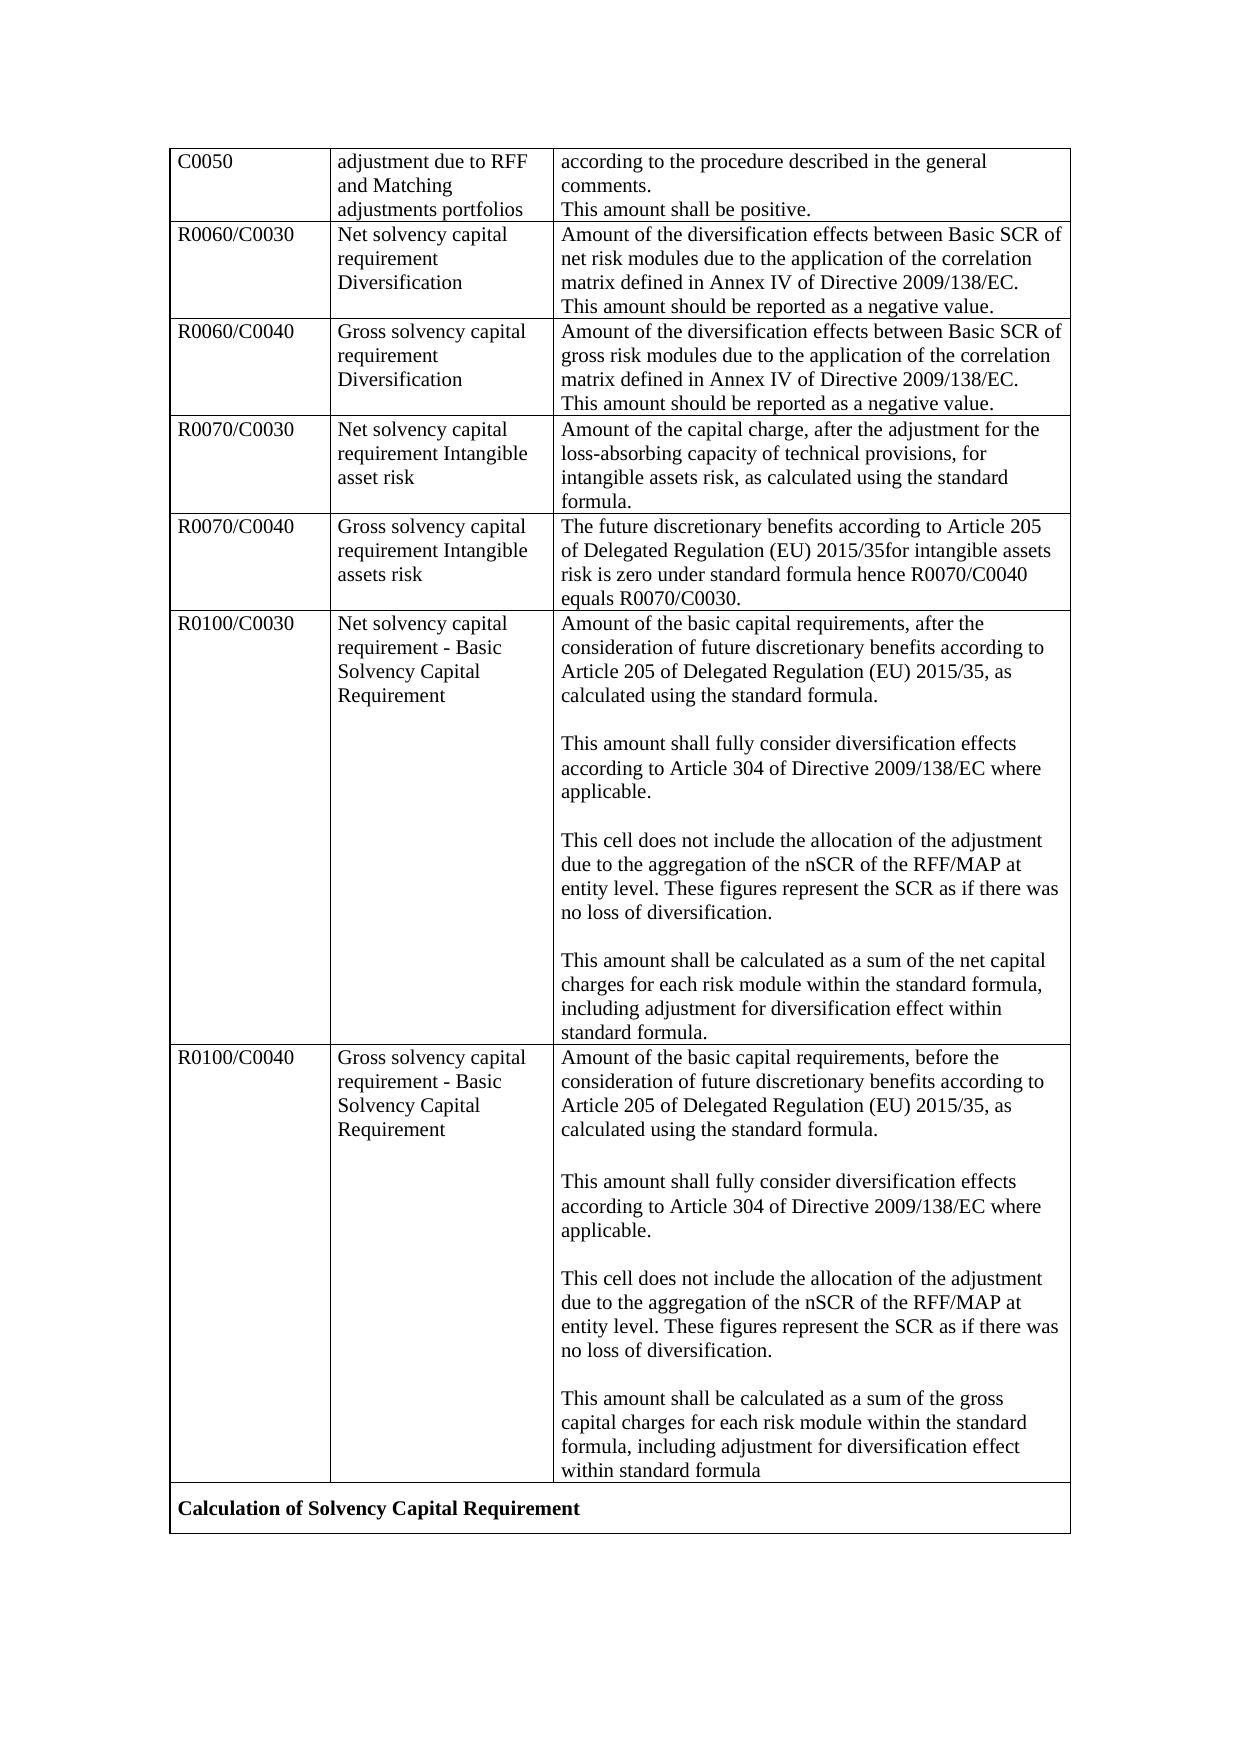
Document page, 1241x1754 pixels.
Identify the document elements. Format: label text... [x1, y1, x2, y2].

table_cell R0070/C0040 [171, 514, 330, 610]
table_cell Amount of the diversification effects between Basic SCR of net risk modules due to the application of the correlation matrix defined in Annex IV of Directive 2009/138/EC. This amount should be reported as a negative value. [554, 222, 1070, 318]
table_cell R0100/C0030 [171, 611, 330, 1044]
table_cell Net solvency capital requirement Diversification [331, 222, 553, 318]
table_cell R0060/C0040 [171, 319, 330, 415]
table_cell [554, 149, 1070, 221]
table_cell Amount of the diversification effects between Basic SCR of gross risk modules due to the application of the correlation matrix defined in Annex IV of Directive 2009/138/EC. This amount should be reported as a negative value. [554, 319, 1070, 415]
table_cell Amount of the basic capital requirements, after the consideration of future discretionary benefits according to Article 205 of Delegated Regulation (EU) 2015/35, as calculated using the standard formula. This amount shall fully consider diversification effects according to Article 304 of Directive 2009/138/EC where applicable. This cell does not include the allocation of the adjustment due to the aggregation of the nSCR of the RFF/MAP at entity level. These figures represent the SCR as if there was no loss of diversification. This amount shall be calculated as a sum of the net capital charges for each risk module within the standard formula, including adjustment for diversification effect within standard formula. [554, 611, 1070, 1044]
table_cell Amount of the capital charge, after the adjustment for the loss-absorbing capacity of technical provisions, for intangible assets risk, as calculated using the standard formula. [554, 416, 1070, 513]
table_cell Amount of the basic capital requirements, before the consideration of future discretionary benefits according to Article 205 of Delegated Regulation (EU) 2015/35, as calculated using the standard formula. This amount shall fully consider diversification effects according to Article 304 of Directive 2009/138/EC where applicable. This cell does not include the allocation of the adjustment due to the aggregation of the nSCR of the RFF/MAP at entity level. These figures represent the SCR as if there was no loss of diversification. This amount shall be calculated as a sum of the gross capital charges for each risk module within the standard formula, including adjustment for diversification effect within standard formula [554, 1045, 1070, 1482]
table_cell Net solvency capital requirement - Basic Solvency Capital Requirement [331, 611, 553, 1044]
table_cell R0070/C0030 [171, 416, 330, 513]
table_cell Gross solvency capital requirement Intangible assets risk [331, 514, 553, 610]
table_cell R0100/C0040 [171, 1045, 330, 1482]
table_cell Net solvency capital requirement Intangible asset risk [331, 416, 553, 513]
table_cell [331, 149, 553, 221]
table_cell R0010-R0050/ C0050 [171, 149, 330, 221]
table_cell Gross solvency capital requirement - Basic Solvency Capital Requirement [331, 1045, 553, 1482]
table_cell Calculation of Solvency Capital Requirement [171, 1483, 1070, 1532]
table_cell The future discretionary benefits according to Article 205 of Delegated Regulation (EU) 2015/35for intangible assets risk is zero under standard formula hence R0070/C0040 equals R0070/C0030. [554, 514, 1070, 610]
table_cell R0060/C0030 [171, 222, 330, 318]
table_cell Gross solvency capital requirement Diversification [331, 319, 553, 415]
